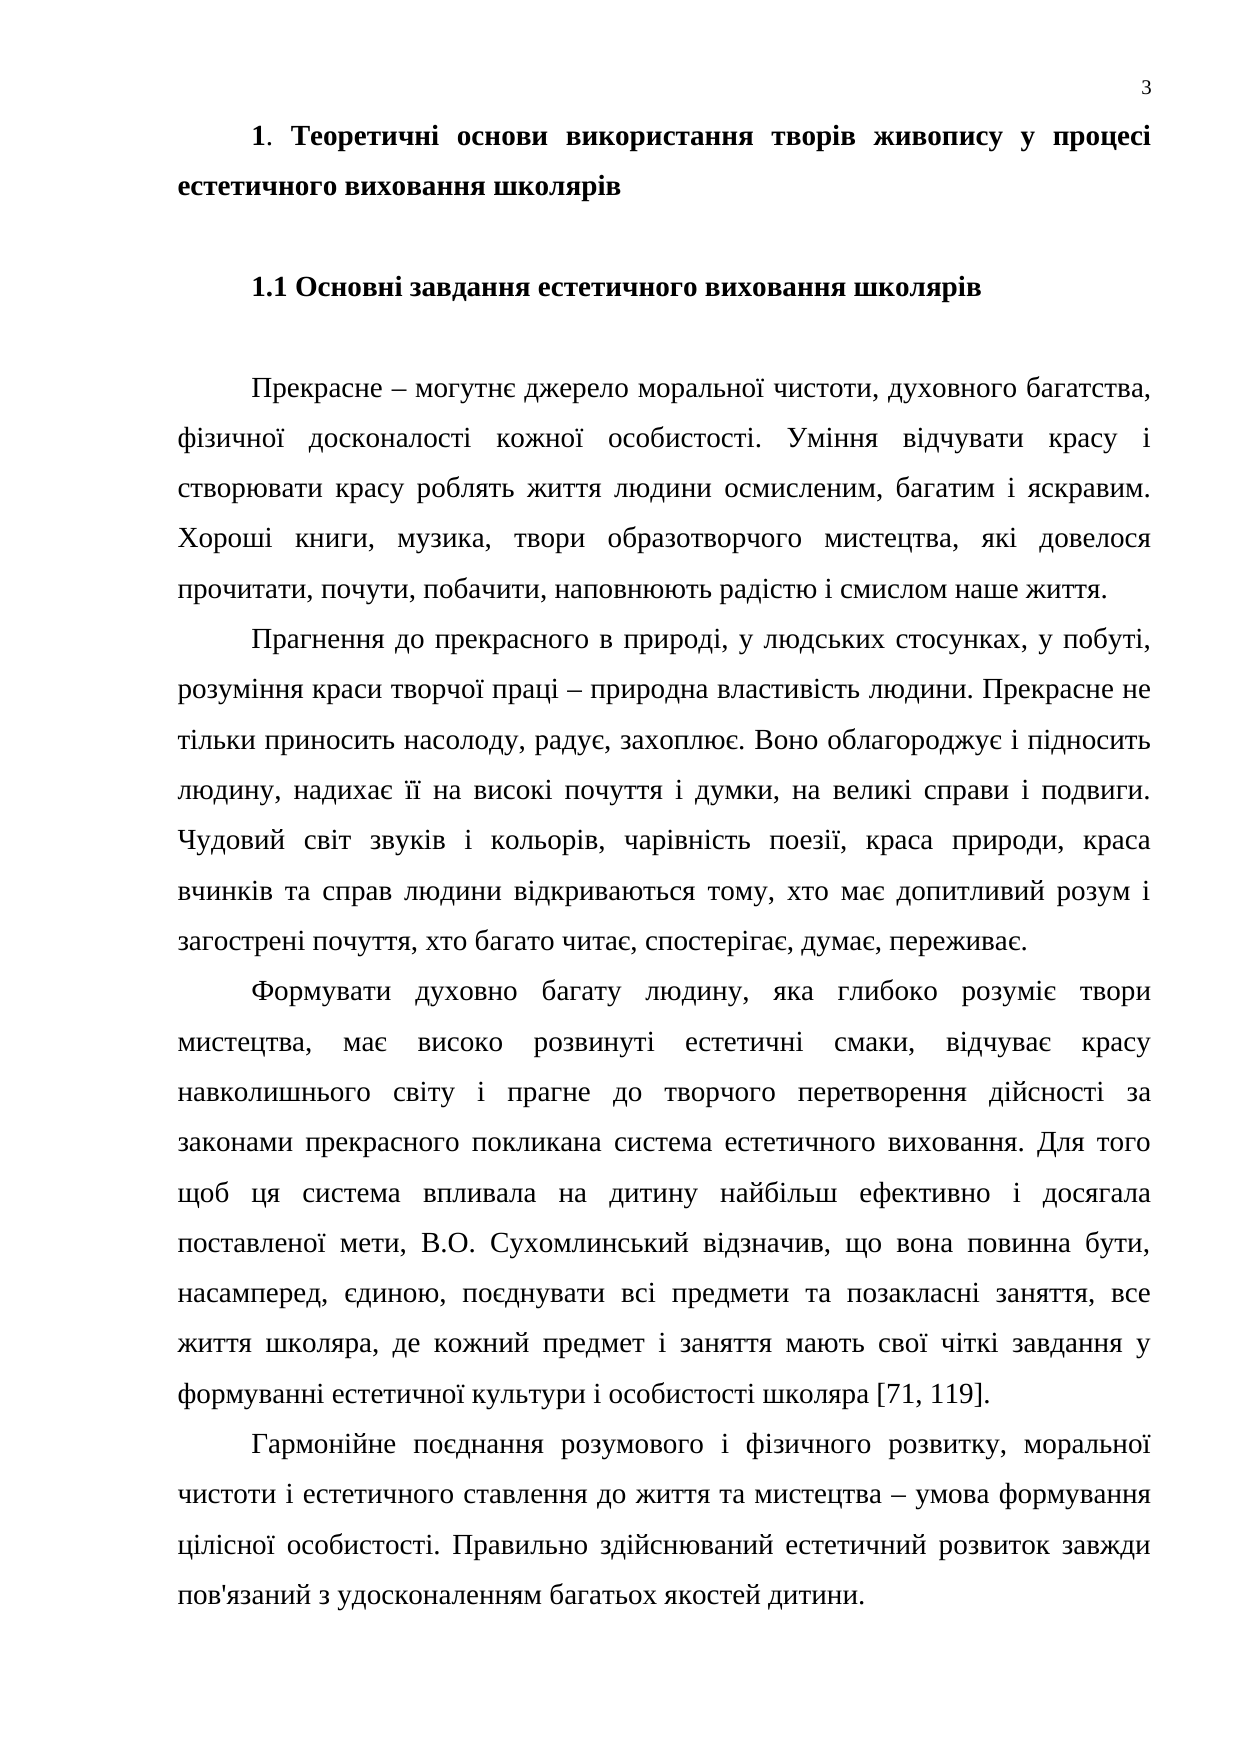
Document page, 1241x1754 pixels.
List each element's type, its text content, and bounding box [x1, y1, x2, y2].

text 1. Теоретичні основи використання творів живопису у процесі естетичного виховання школярів [177, 118, 1152, 202]
text Прекрасне – могутнє джерело моральної чистоти, духовного багатства, фізичної досконалості кожної особистості. Уміння відчувати красу і створювати красу роблять життя людини осмисленим, багатим і яскравим. Хороші книги, музика, твори образотворчого мистецтва, які довелося прочитати, почути, побачити, наповнюють радістю і смислом наше життя. [177, 370, 1152, 604]
text Прагнення до прекрасного в природі, у людських стосунках, у побуті, розуміння краси творчої праці – природна властивість людини. Прекрасне не тільки приносить насолоду, радує, захоплює. Воно облагороджує і підносить людину, надихає її на високі почуття і думки, на великі справи і подвиги. Чудовий світ звуків і кольорів, чарівність поезії, краса природи, краса вчинків та справ людини відкриваються тому, хто має допитливий розум і загострені почуття, хто багато читає, спостерігає, думає, переживає. [177, 621, 1152, 957]
text Формувати духовно багату людину, яка глибоко розуміє твори мистецтва, має високо розвинуті естетичні смаки, відчуває красу навколишнього світу і прагне до творчого перетворення дійсності за законами прекрасного покликана система естетичного виховання. Для того щоб ця система впливала на дитину найбільш ефективно і досягала поставленої мети, В.О. Сухомлинський відзначив, що вона повинна бути, насамперед, єдиною, поєднувати всі предмети та позакласні заняття, все життя школяра, де кожний предмет і заняття мають свої чіткі завдання у формуванні естетичної культури і особистості школяра [71, 119]. [177, 973, 1152, 1409]
text Гармонійне поєднання розумового і фізичного розвитку, моральної чистоти і естетичного ставлення до життя та мистецтва – умова формування цілісної особистості. Правильно здійснюваний естетичний розвиток завжди пов'язаний з удосконаленням багатьох якостей дитини. [177, 1426, 1152, 1611]
text 1.1 Основні завдання естетичного виховання школярів [177, 269, 1152, 303]
